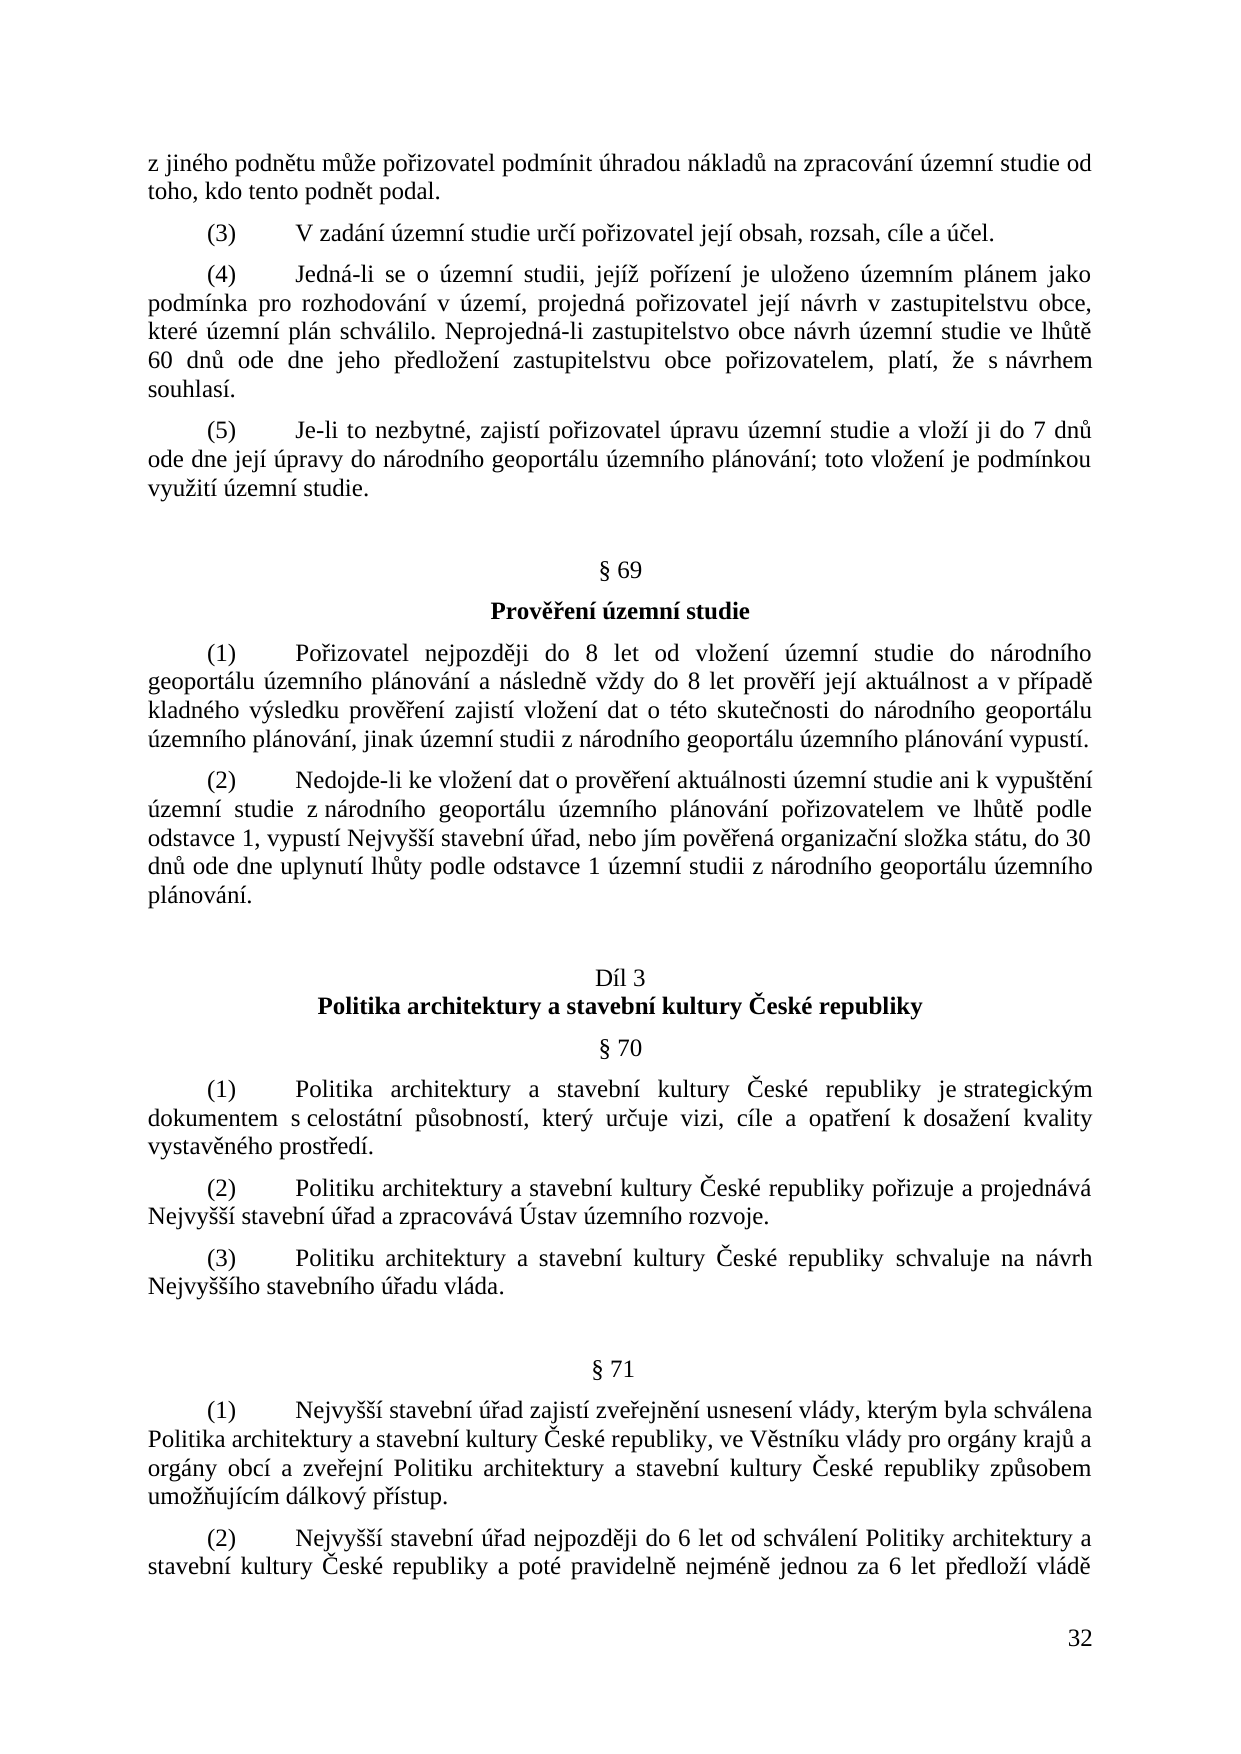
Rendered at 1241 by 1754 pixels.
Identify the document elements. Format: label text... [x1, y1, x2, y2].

text (5) Je-li to nezbytné, zajistí pořizovatel úpravu územní studie a vloží ji do 7 dnů ode dne její úpravy do národního geoportálu územního plánování; toto vložení je podmínkou využití územní studie. [148, 415, 1093, 501]
text (1) Pořizovatel nejpozději do 8 let od vložení územní studie do národního geoportálu územního plánování a následně vždy do 8 let prověří její aktuálnost a v případě kladného výsledku prověření zajistí vložení dat o této skutečnosti do národního geoportálu územního plánování, jinak územní studii z národního geoportálu územního plánování vypustí. [148, 638, 1093, 753]
text Prověření územní studie [148, 596, 1093, 625]
text § 71 [133, 1354, 1093, 1383]
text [148, 1523, 1093, 1580]
text (2) Politiku architektury a stavební kultury České republiky pořizuje a projednává Nejvyšší stavební úřad a zpracovává Ústav územního rozvoje. [148, 1173, 1093, 1230]
text (3) Politiku architektury a stavební kultury České republiky schvaluje na návrh Nejvyššího stavebního úřadu vláda. [148, 1243, 1093, 1300]
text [148, 148, 1093, 205]
text (2) Nedojde-li ke vložení dat o prověření aktuálnosti územní studie ani k vypuštění územní studie z národního geoportálu územního plánování pořizovatelem ve lhůtě podle odstavce 1, vypustí Nejvyšší stavební úřad, nebo jím pověřená organizační složka státu, do 30 dnů ode dne uplynutí lhůty podle odstavce 1 územní studii z národního geoportálu územního plánování. [148, 765, 1093, 909]
text § 69 [148, 555, 1093, 584]
text (1) Politika architektury a stavební kultury České republiky je strategickým dokumentem s celostátní působností, který určuje vizi, cíle a opatření k dosažení kvality vystavěného prostředí. [148, 1074, 1093, 1160]
text Díl 3 Politika architektury a stavební kultury České republiky [148, 963, 1093, 1020]
text (4) Jedná-li se o územní studii, jejíž pořízení je uloženo územním plánem jako podmínka pro rozhodování v území, projedná pořizovatel její návrh v zastupitelstvu obce, které územní plán schválilo. Neprojedná-li zastupitelstvo obce návrh územní studie ve lhůtě 60 dnů ode dne jeho předložení zastupitelstvu obce pořizovatelem, platí, že s návrhem souhlasí. [148, 259, 1093, 403]
text (3) V zadání územní studie určí pořizovatel její obsah, rozsah, cíle a účel. [148, 218, 1093, 246]
text § 70 [148, 1033, 1093, 1061]
text (1) Nejvyšší stavební úřad zajistí zveřejnění usnesení vlády, kterým byla schválena Politika architektury a stavební kultury České republiky, ve Věstníku vlády pro orgány krajů a orgány obcí a zveřejní Politiku architektury a stavební kultury České republiky způsobem umožňujícím dálkový přístup. [148, 1395, 1093, 1510]
